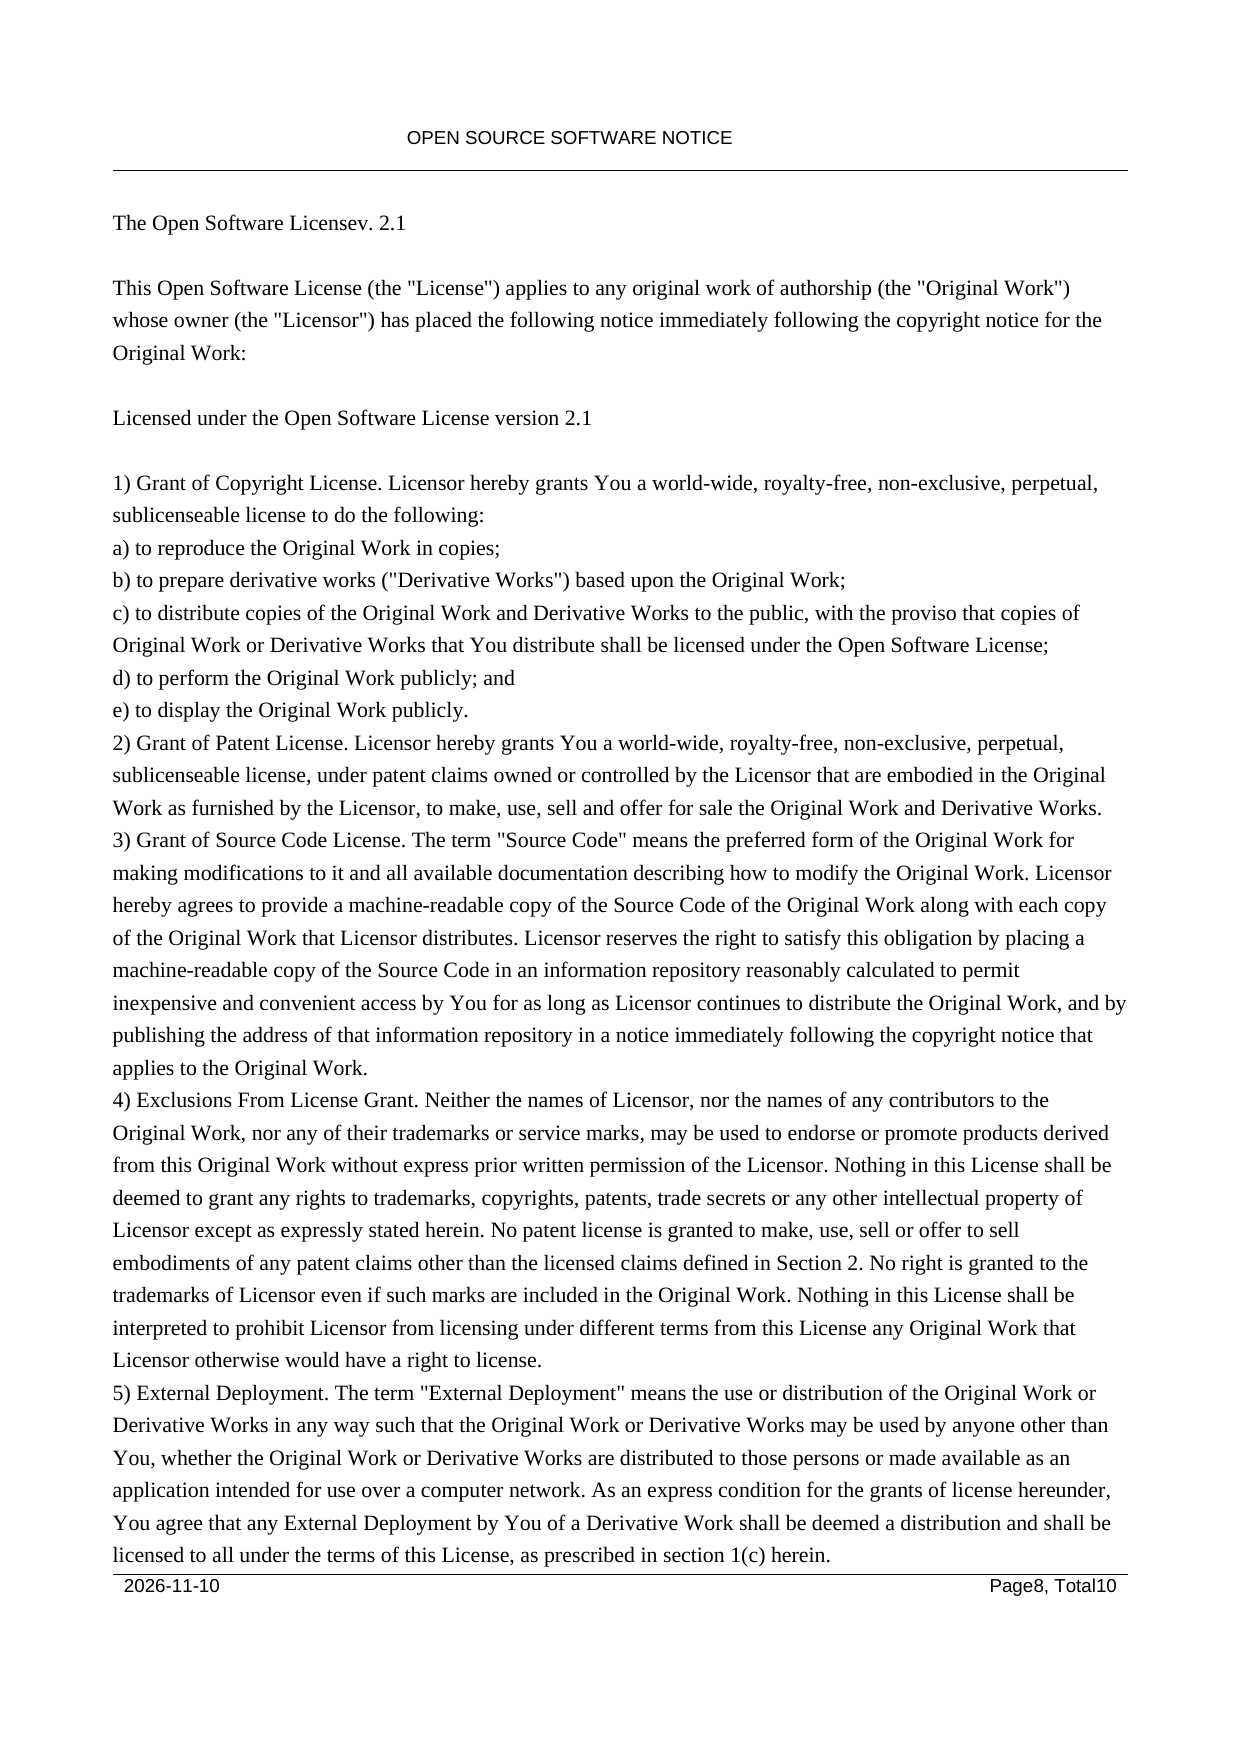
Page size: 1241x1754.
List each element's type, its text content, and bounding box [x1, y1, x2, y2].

text 4) Exclusions From License Grant. Neither the names of Licensor, nor the names of any contributors to the Original Work, nor any of their trademarks or service marks, may be used to endorse or promote products derived from this Original Work without express prior written permission of the Licensor. Nothing in this License shall be deemed to grant any rights to trademarks, copyrights, patents, trade secrets or any other intellectual property of Licensor except as expressly stated herein. No patent license is granted to make, use, sell or offer to sell embodiments of any patent claims other than the licensed claims defined in Section 2. No right is granted to the trademarks of Licensor even if such marks are included in the Original Work. Nothing in this License shall be interpreted to prohibit Licensor from licensing under different terms from this License any Original Work that Licensor otherwise would have a right to license. [112, 1084, 1128, 1376]
text 3) Grant of Source Code License. The term "Source Code" means the preferred form of the Original Work for making modifications to it and all available documentation describing how to modify the Original Work. Licensor hereby agrees to provide a machine-readable copy of the Source Code of the Original Work along with each copy of the Original Work that Licensor distributes. Licensor reserves the right to satisfy this obligation by placing a machine-readable copy of the Source Code in an information repository reasonably calculated to permit inexpensive and convenient access by You for as long as Licensor continues to distribute the Original Work, and by publishing the address of that information repository in a notice immediately following the copyright notice that applies to the Original Work. [112, 824, 1128, 1084]
text This Open Software License (the "License") applies to any original work of authorship (the "Original Work") whose owner (the "Licensor") has placed the following notice immediately following the copyright notice for the Original Work: [112, 271, 1128, 369]
text b) to prepare derivative works ("Derivative Works") based upon the Original Work; [112, 564, 1128, 596]
text d) to perform the Original Work publicly; and [112, 661, 1128, 694]
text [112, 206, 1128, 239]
text 5) External Deployment. The term "External Deployment" means the use or distribution of the Original Work or Derivative Works in any way such that the Original Work or Derivative Works may be used by anyone other than You, whether the Original Work or Derivative Works are distributed to those persons or made available as an application intended for use over a computer network. As an express condition for the grants of license hereunder, You agree that any External Deployment by You of a Derivative Work shall be deemed a distribution and shall be licensed to all under the terms of this License, as prescribed in section 1(c) herein. [112, 1376, 1128, 1571]
text e) to display the Original Work publicly. [112, 694, 1128, 726]
text 2) Grant of Patent License. Licensor hereby grants You a world-wide, royalty-free, non-exclusive, perpetual, sublicenseable license, under patent claims owned or controlled by the Licensor that are embodied in the Original Work as furnished by the Licensor, to make, use, sell and offer for sale the Original Work and Derivative Works. [112, 726, 1128, 824]
text a) to reproduce the Original Work in copies; [112, 531, 1128, 564]
text c) to distribute copies of the Original Work and Derivative Works to the public, with the proviso that copies of Original Work or Derivative Works that You distribute shall be licensed under the Open Software License; [112, 596, 1128, 661]
text Licensed under the Open Software License version 2.1 [112, 401, 1128, 434]
text 1) Grant of Copyright License. Licensor hereby grants You a world-wide, royalty-free, non-exclusive, perpetual, sublicenseable license to do the following: [112, 466, 1128, 531]
